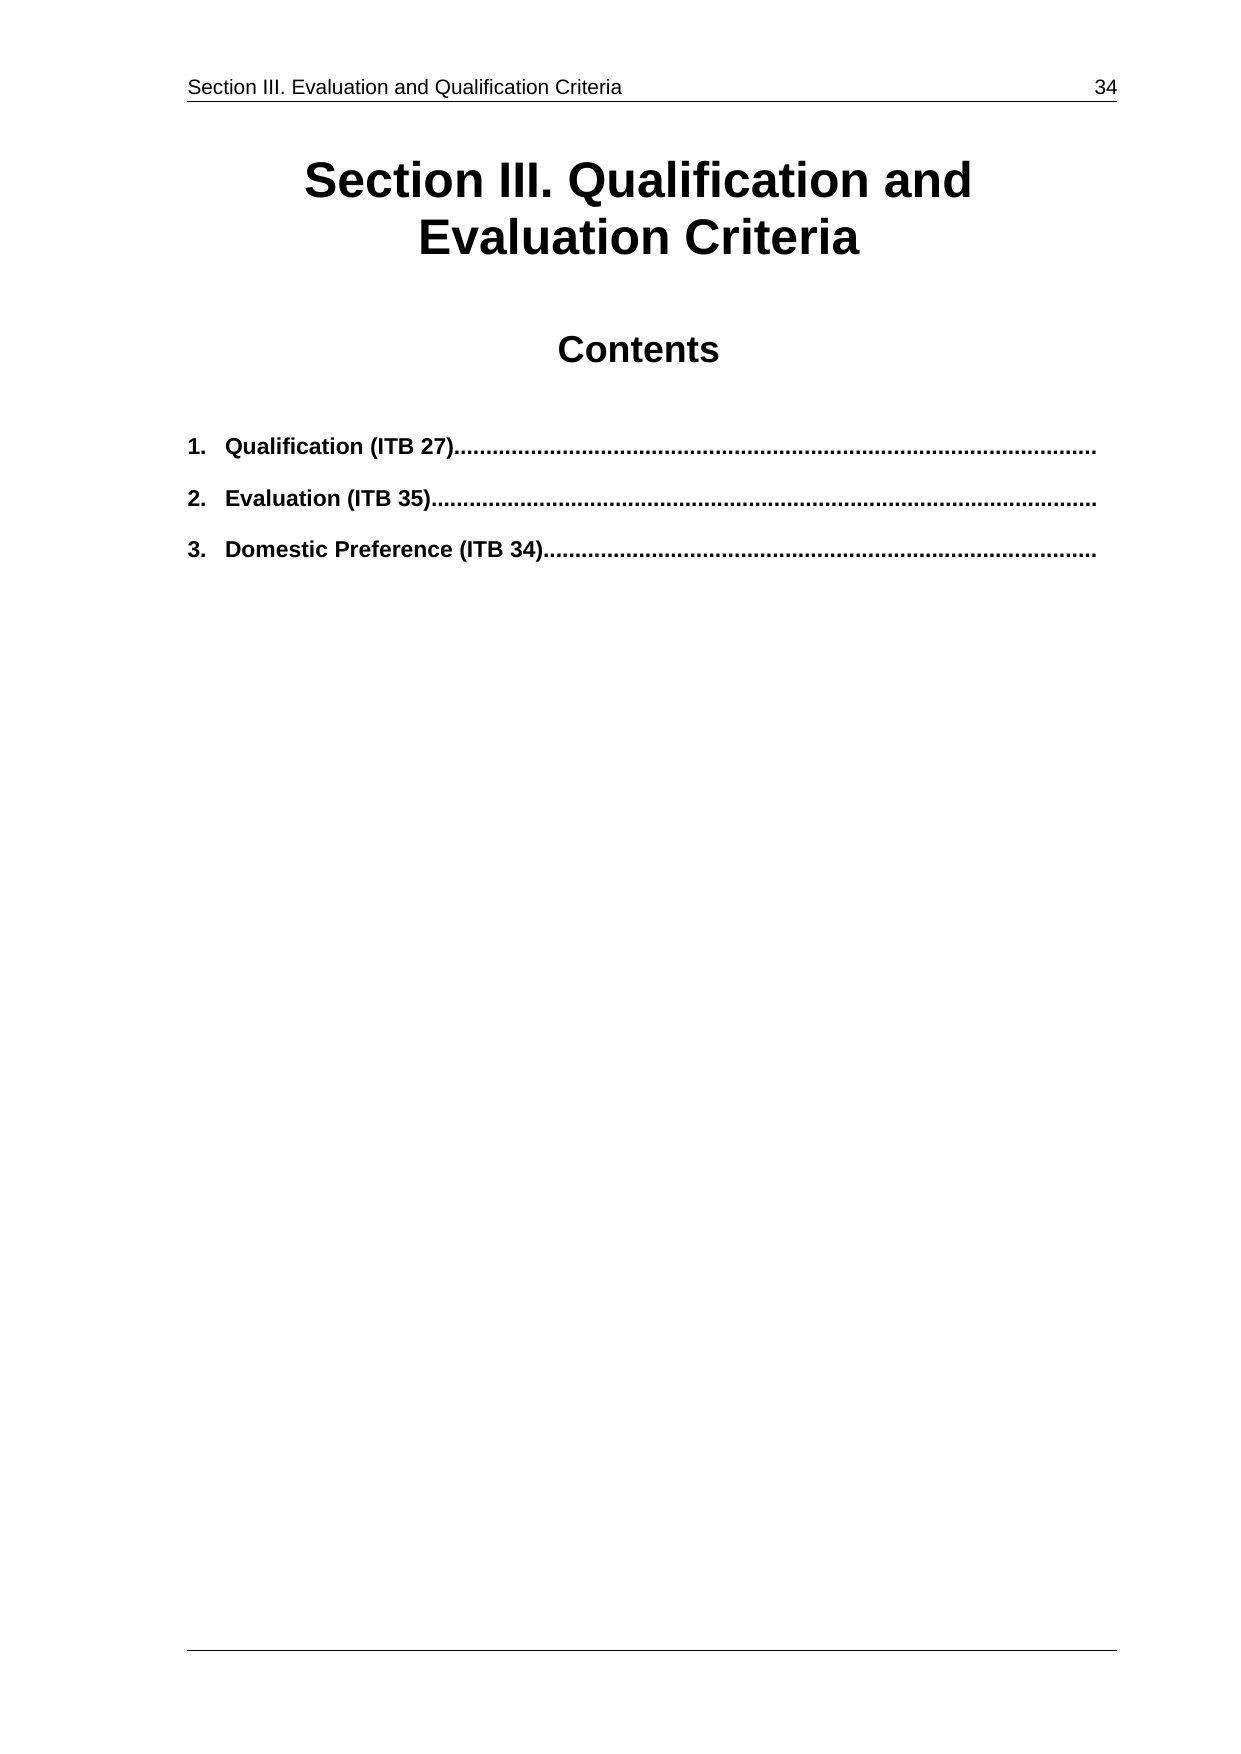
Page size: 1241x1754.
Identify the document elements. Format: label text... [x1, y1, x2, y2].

text Contents [187, 327, 1090, 371]
text 2. Evaluation (ITB 35) 47 [187, 484, 1090, 511]
text 3. Domestic Preference (ITB 34) 48 [187, 536, 1090, 562]
title Section III. Qualification and Evaluation Criteria [187, 150, 1090, 265]
text 1. Qualification (ITB 27) 25 [187, 433, 1090, 459]
